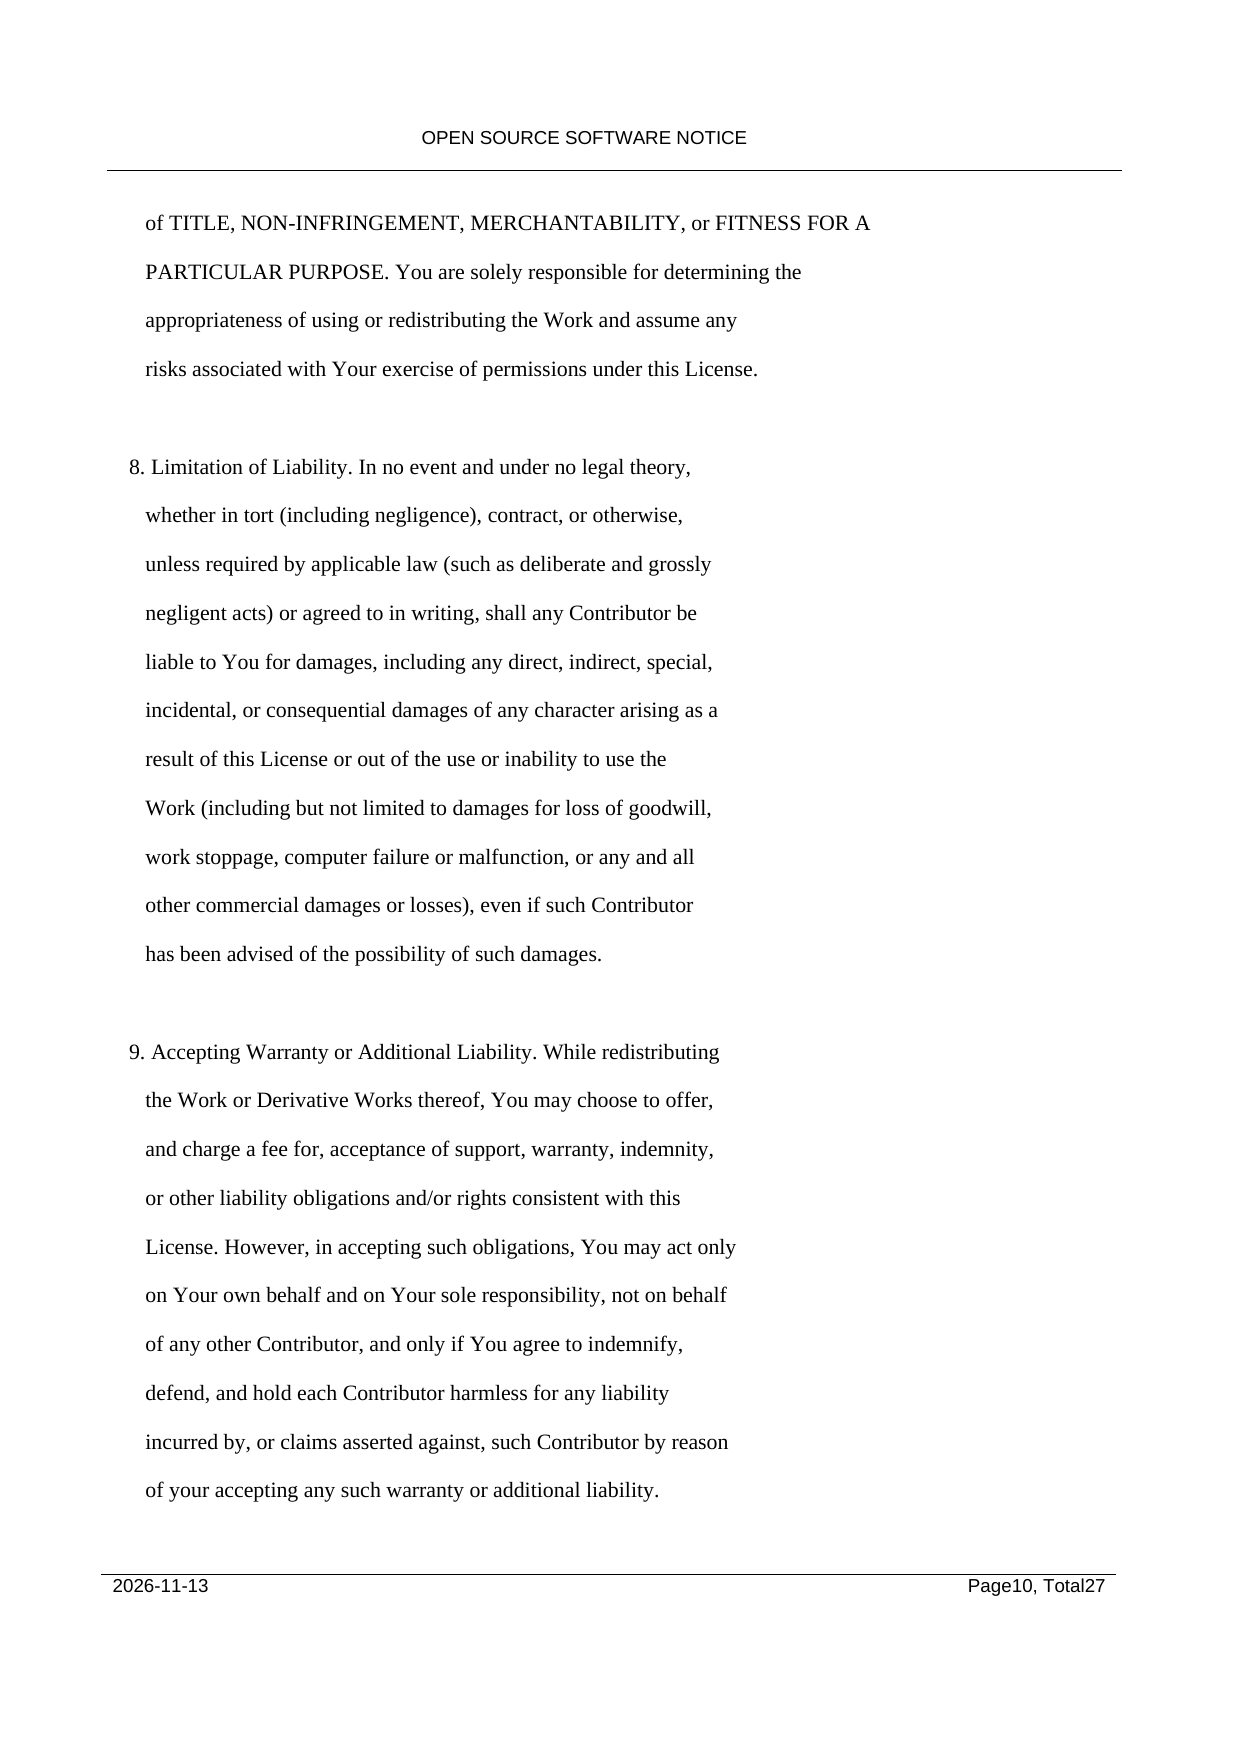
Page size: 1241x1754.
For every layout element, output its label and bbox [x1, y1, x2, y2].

text [112, 206, 1128, 1506]
